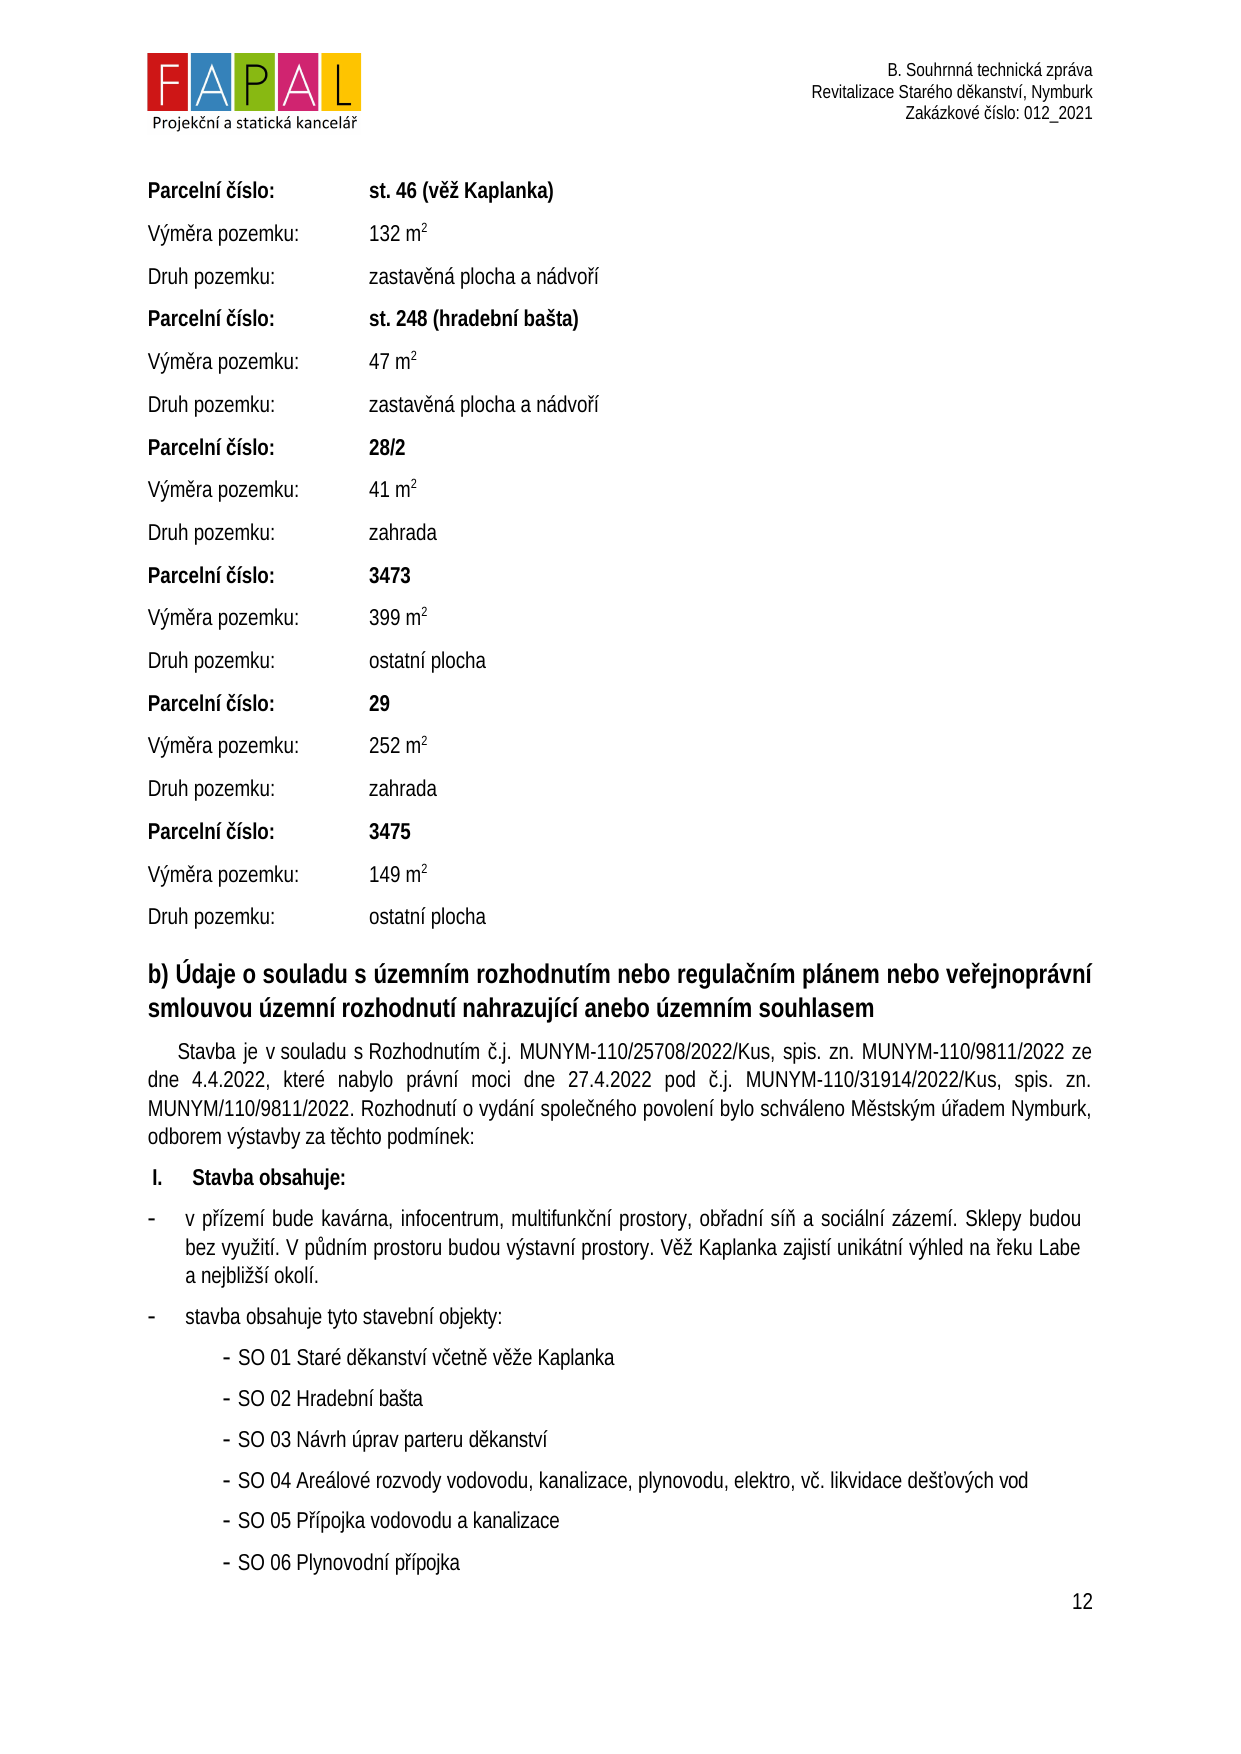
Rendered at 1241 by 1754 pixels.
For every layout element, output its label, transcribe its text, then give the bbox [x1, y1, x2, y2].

text Stavba je v souladu s Rozhodnutím č.j. MUNYM-110/25708/2022/Kus, spis. zn. MUNYM-110/9811/2022 ze dne 4.4.2022, které nabylo právní moci dne 27.4.2022 pod č.j. MUNYM-110/31914/2022/Kus, spis. zn. MUNYM/110/9811/2022. Rozhodnutí o vydání společného povolení bylo schváleno Městským úřadem Nymburk, odborem výstavby za těchto podmínek: [148, 1038, 1093, 1149]
text Parcelní číslo: 29 [148, 690, 1093, 716]
text Parcelní číslo: 3475 [148, 818, 1093, 844]
text Parcelní číslo: 28/2 [148, 433, 1093, 460]
text Druh pozemku: zahrada [148, 775, 1093, 801]
text Výměra pozemku: [148, 220, 1093, 246]
list SO 02 Hradební bašta [223, 1385, 1093, 1411]
list SO 01 Staré děkanství včetně věže Kaplanka [223, 1344, 1093, 1370]
text Výměra pozemku: [148, 476, 1093, 502]
text Parcelní číslo: st. 46 (věž Kaplanka) [148, 177, 1093, 203]
list SO 04 Areálové rozvody vodovodu, kanalizace, plynovodu, elektro, vč. likvidace dešťových vod [223, 1467, 1093, 1493]
list v přízemí bude kavárna, infocentrum, multifunkční prostory, obřadní síň a sociální zázemí. Sklepy budou bez využití. V půdním prostoru budou výstavní prostory. Věž Kaplanka zajistí unikátní výhled na řeku Labe a nejbližší okolí. [148, 1205, 1082, 1288]
text Výměra pozemku: [148, 732, 1093, 759]
list SO 05 Přípojka vodovodu a kanalizace [223, 1507, 1093, 1534]
list SO 06 Plynovodní přípojka [223, 1548, 1093, 1575]
subtitle b) Údaje o souladu s územním rozhodnutím nebo regulačním plánem nebo veřejnoprávní smlouvou územní rozhodnutí nahrazující anebo územním souhlasem [148, 958, 1093, 1023]
text Druh pozemku: ostatní plocha [148, 647, 1093, 673]
text Výměra pozemku: [148, 348, 1093, 374]
list stavba obsahuje tyto stavební objekty: [148, 1303, 1093, 1329]
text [148, 263, 1093, 289]
list SO 03 Návrh úprav parteru děkanství [223, 1426, 1093, 1452]
text Výměra pozemku: [148, 861, 1093, 887]
text Druh pozemku: ostatní plocha [148, 903, 1093, 929]
picture [147, 53, 362, 135]
text Druh pozemku: zahrada [148, 519, 1093, 545]
text Parcelní číslo: st. 248 (hradební bašta) [148, 305, 1093, 332]
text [148, 391, 1093, 417]
text Parcelní číslo: 3473 [148, 562, 1093, 588]
list Stavba obsahuje: [162, 1164, 1093, 1190]
text Výměra pozemku: [148, 604, 1093, 631]
